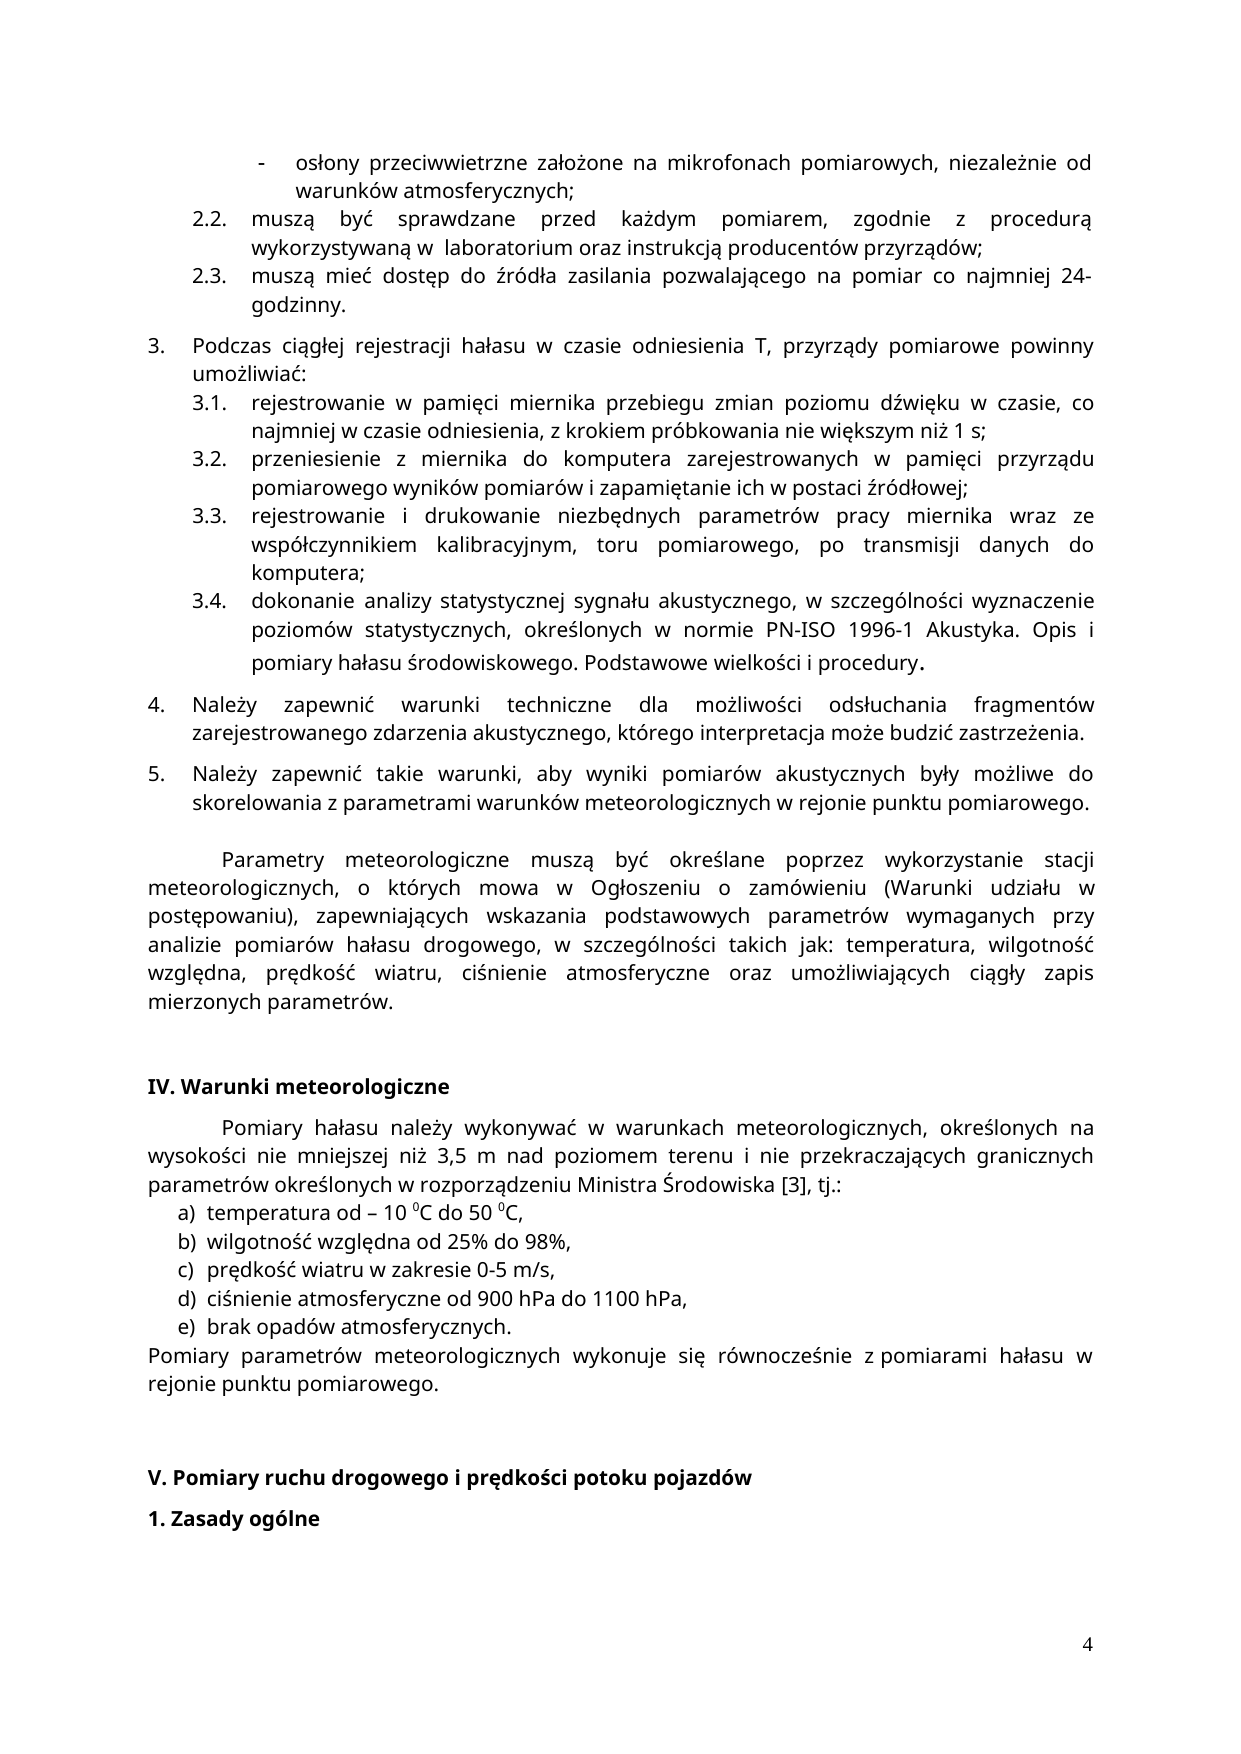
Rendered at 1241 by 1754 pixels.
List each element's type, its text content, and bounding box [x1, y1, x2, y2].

list muszą mieć dostęp do źródła zasilania pozwalającego na pomiar co najmniej 24-godzinny. [192, 261, 1093, 318]
text Parametry meteorologiczne muszą być określane poprzez wykorzystanie stacji meteorologicznych, o których mowa w Ogłoszeniu o zamówieniu (Warunki udziału w postępowaniu), zapewniających wskazania podstawowych parametrów wymaganych przy analizie pomiarów hałasu drogowego, w szczególności takich jak: temperatura, wilgotność względna, prędkość wiatru, ciśnienie atmosferyczne oraz umożliwiających ciągły zapis mierzonych parametrów. [148, 845, 1095, 1015]
list Należy zapewnić warunki techniczne dla możliwości odsłuchania fragmentów zarejestrowanego zdarzenia akustycznego, którego interpretacja może budzić zastrzeżenia. [148, 690, 1096, 747]
list dokonanie analizy statystycznej sygnału akustycznego, w szczególności wyznaczenie poziomów statystycznych, określonych w normie PN-ISO 1996-1 Akustyka. Opis i pomiary hałasu środowiskowego. Podstawowe wielkości i procedury. [192, 587, 1096, 678]
list przeniesienie z miernika do komputera zarejestrowanych w pamięci przyrządu pomiarowego wyników pomiarów i zapamiętanie ich w postaci źródłowej; [192, 444, 1095, 501]
list osłony przeciwwietrzne założone na mikrofonach pomiarowych, niezależnie od warunków atmosferycznych; [258, 148, 1093, 204]
list Należy zapewnić takie warunki, aby wyniki pomiarów akustycznych były możliwe do skorelowania z parametrami warunków meteorologicznych w rejonie punktu pomiarowego. [148, 759, 1095, 816]
list prędkość wiatru w zakresie 0-5 m/s, [177, 1255, 1093, 1284]
list ciśnienie atmosferyczne od 900 hPa do 1100 hPa, [177, 1284, 1093, 1312]
list brak opadów atmosferycznych. [177, 1312, 1093, 1341]
list Podczas ciągłej rejestracji hałasu w czasie odniesienia T, przyrządy pomiarowe powinny umożliwiać: [148, 331, 1095, 388]
text 1. Zasady ogólne [148, 1504, 1096, 1532]
list rejestrowanie w pamięci miernika przebiegu zmian poziomu dźwięku w czasie, co najmniej w czasie odniesienia, z krokiem próbkowania nie większym niż 1 s; [192, 388, 1095, 444]
text Pomiary hałasu należy wykonywać w warunkach meteorologicznych, określonych na wysokości nie mniejszej niż 3,5 m nad poziomem terenu i nie przekraczających granicznych parametrów określonych w rozporządzeniu Ministra Środowiska [3], tj.: [148, 1113, 1096, 1198]
list muszą być sprawdzane przed każdym pomiarem, zgodnie z procedurą wykorzystywaną w laboratorium oraz instrukcją producentów przyrządów; [192, 204, 1093, 261]
text Pomiary parametrów meteorologicznych wykonuje się równocześnie z pomiarami hałasu w rejonie punktu pomiarowego. [148, 1341, 1093, 1398]
text V. Pomiary ruchu drogowego i prędkości potoku pojazdów [148, 1463, 1096, 1492]
list wilgotność względna od 25% do 98%, [177, 1227, 1093, 1255]
text IV. Warunki meteorologiczne [148, 1072, 1096, 1101]
list temperatura od – 10 0C do 50 0C, [177, 1198, 1093, 1227]
list rejestrowanie i drukowanie niezbędnych parametrów pracy miernika wraz ze współczynnikiem kalibracyjnym, toru pomiarowego, po transmisji danych do komputera; [192, 501, 1095, 587]
